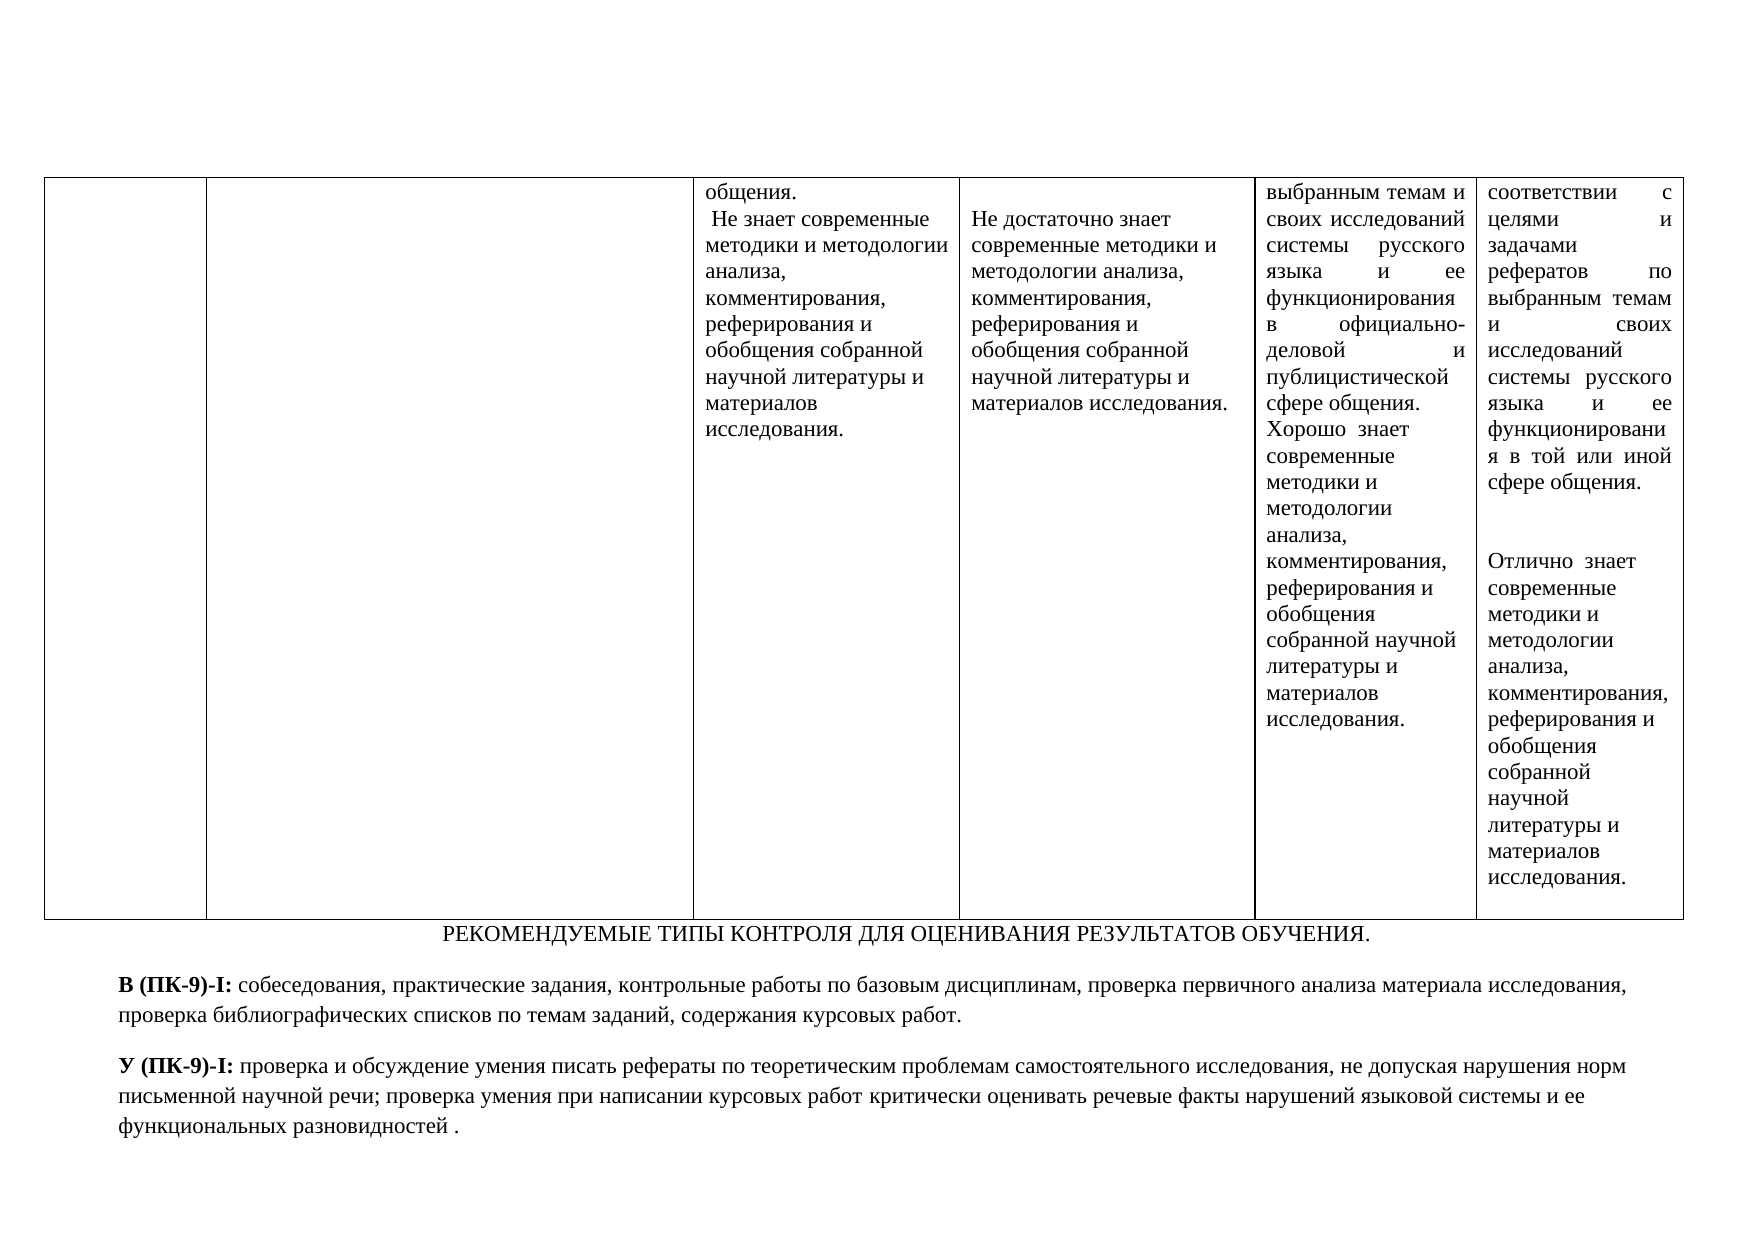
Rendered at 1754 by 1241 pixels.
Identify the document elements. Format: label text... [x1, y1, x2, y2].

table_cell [1477, 178, 1683, 918]
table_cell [694, 178, 959, 918]
text В (ПК-9)-I: собеседования, практические задания, контрольные работы по базовым дисциплинам, проверка первичного анализа материала исследования, проверка библиографических списков по темам заданий, содержания курсовых работ. [118, 971, 1636, 1027]
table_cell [1256, 178, 1476, 918]
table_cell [45, 178, 206, 918]
text РЕКОМЕНДУЕМЫЕ ТИПЫ КОНТРОЛЯ ДЛЯ ОЦЕНИВАНИЯ РЕЗУЛЬТАТОВ ОБУЧЕНИЯ. [118, 920, 1636, 946]
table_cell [960, 178, 1254, 918]
text У (ПК-9)-I: проверка и обсуждение умения писать рефераты по теоретическим проблемам самостоятельного исследования, не допуская нарушения норм письменной научной речи; проверка умения при написании курсовых работ критически оценивать речевые факты нарушений языковой системы и ее функциональных разновидностей . [118, 1052, 1636, 1139]
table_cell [207, 178, 693, 918]
